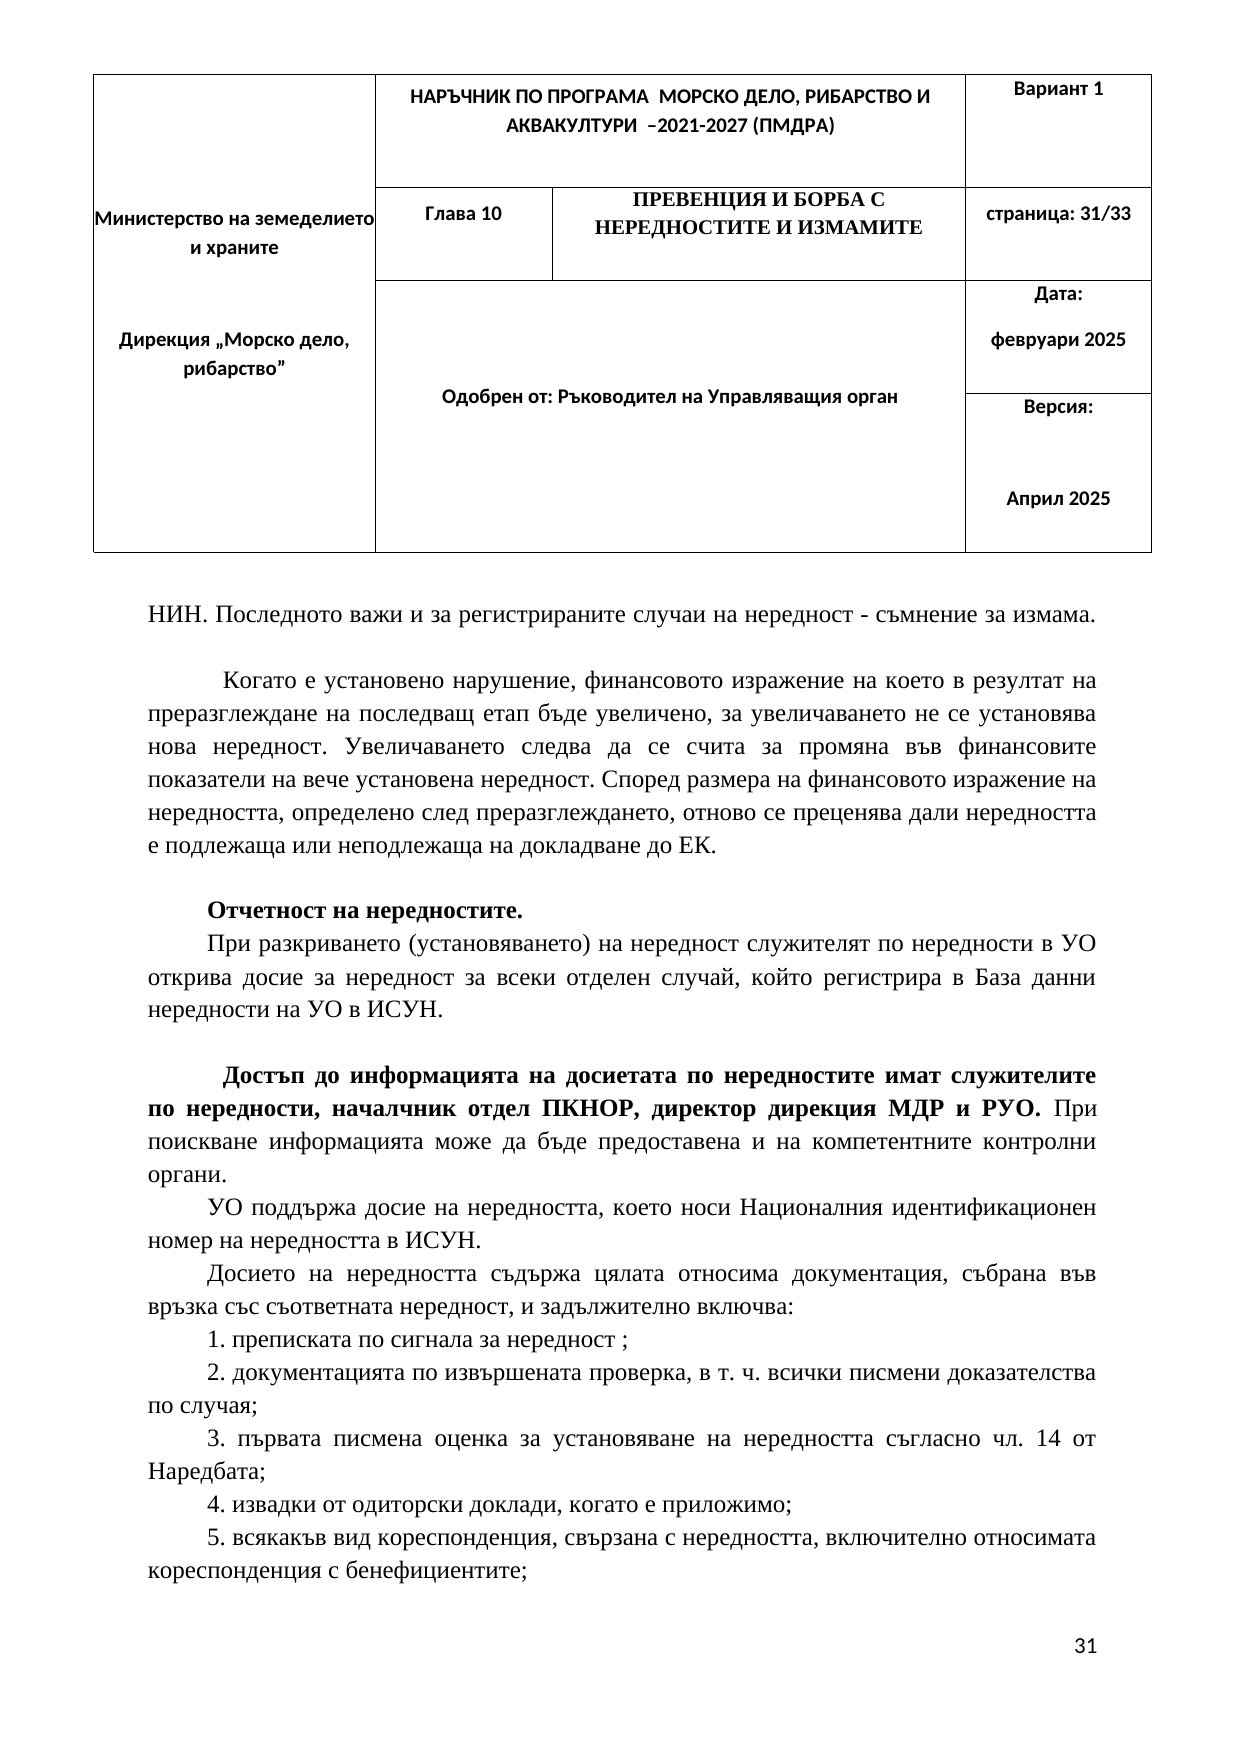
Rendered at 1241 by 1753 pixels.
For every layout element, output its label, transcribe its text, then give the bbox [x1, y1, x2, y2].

text УО поддържа досие на нередността, което носи Националния идентификационен номер на нередността в ИСУН. [148, 1192, 1097, 1254]
text Досието на нередността съдържа цялата относима документация, събрана във връзка със съответната нередност, и задължително включва: [148, 1258, 1097, 1320]
text Когато е установено нарушение, финансовото изражение на което в резултат на преразглеждане на последващ етап бъде увеличено, за увеличаването не се установява нова нередност. Увеличаването следва да се счита за промяна във финансовите показатели на вече установена нередност. Според размера на финансовото изражение на нередността, определено след преразглеждането, отново се преценява дали нередността е подлежаща или неподлежаща на докладване до ЕК. [148, 665, 1097, 859]
text 1. преписката по сигнала за нередност ; [148, 1324, 1097, 1353]
text При разкриването (установяването) на нередност служителят по нередности в УО открива досие за нередност за всеки отделен случай, който регистрира в База данни нередности на УО в ИСУН. [148, 928, 1097, 1023]
text 2. документацията по извършената проверка, в т. ч. всички писмени доказателства по случая; [148, 1357, 1097, 1419]
text 5. всякакъв вид кореспонденция, свързана с нередността, включително относимата кореспонденция с бенефициентите; [148, 1522, 1097, 1584]
text Отчетност на нередностите. [148, 896, 1097, 924]
text Достъп до информацията на досиетата по нередностите имат служителите по нередности, началчник отдел ПКНОР, директор дирекция МДР и РУО. При поискване информацията може да бъде предоставена и на компетентните контролни органи. [148, 1060, 1097, 1188]
text 4. извадки от одиторски доклади, когато е приложимо; [148, 1489, 1097, 1518]
text УО регистрира нередност, когато констатираното нарушение има фактическия състав на нередност, съгласно определението за нередност. Когато за един бенефициент е установено еднотипно/хоризонтално нарушение по няколко различни проекта/договора за БФП, се регистрират и докладват отделни нередности с отделни НИН. Последното важи и за регистрираните случаи на нередност - съмнение за измама. [148, 599, 1097, 661]
text 3. първата писмена оценка за установяване на нередността съгласно чл. 14 от Наредбата; [148, 1423, 1097, 1485]
